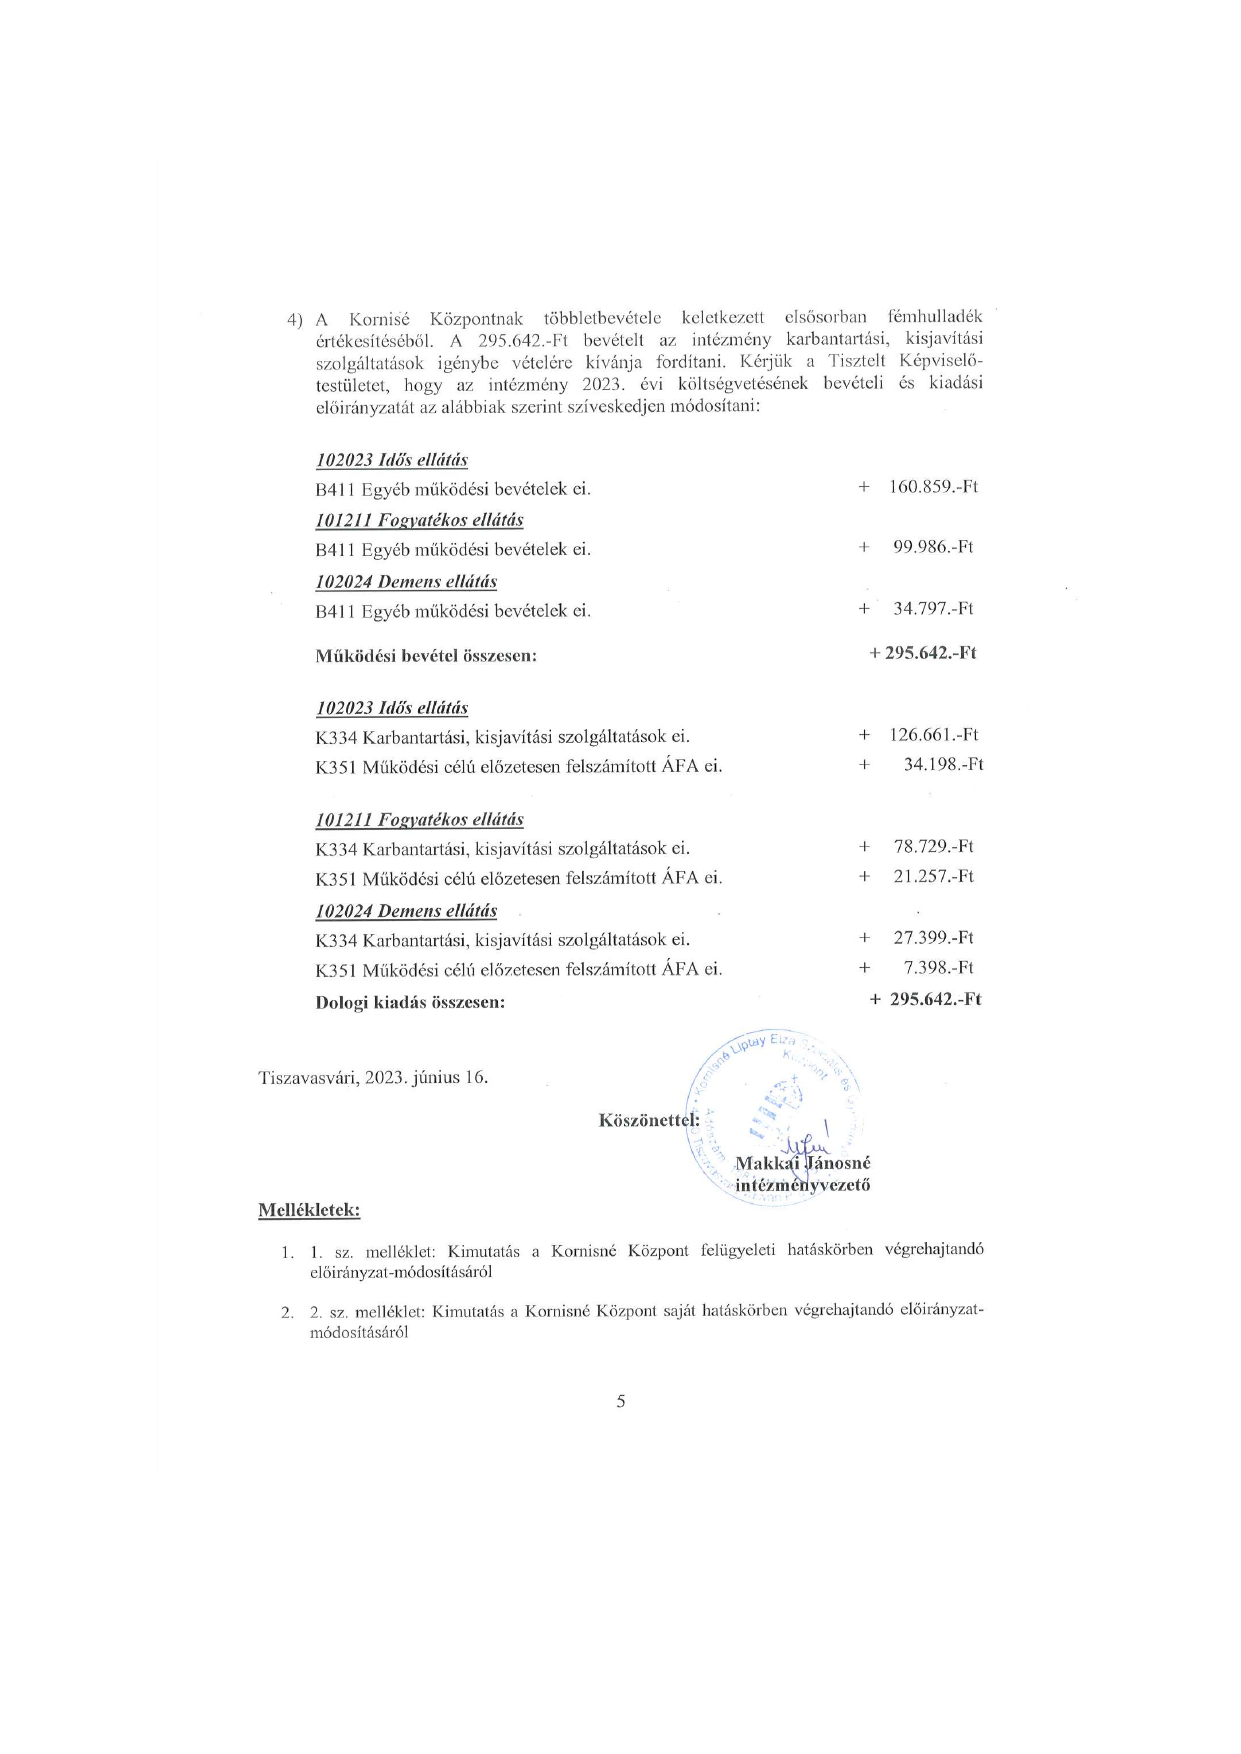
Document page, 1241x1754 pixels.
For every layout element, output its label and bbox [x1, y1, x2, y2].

picture [147, 147, 1093, 1484]
